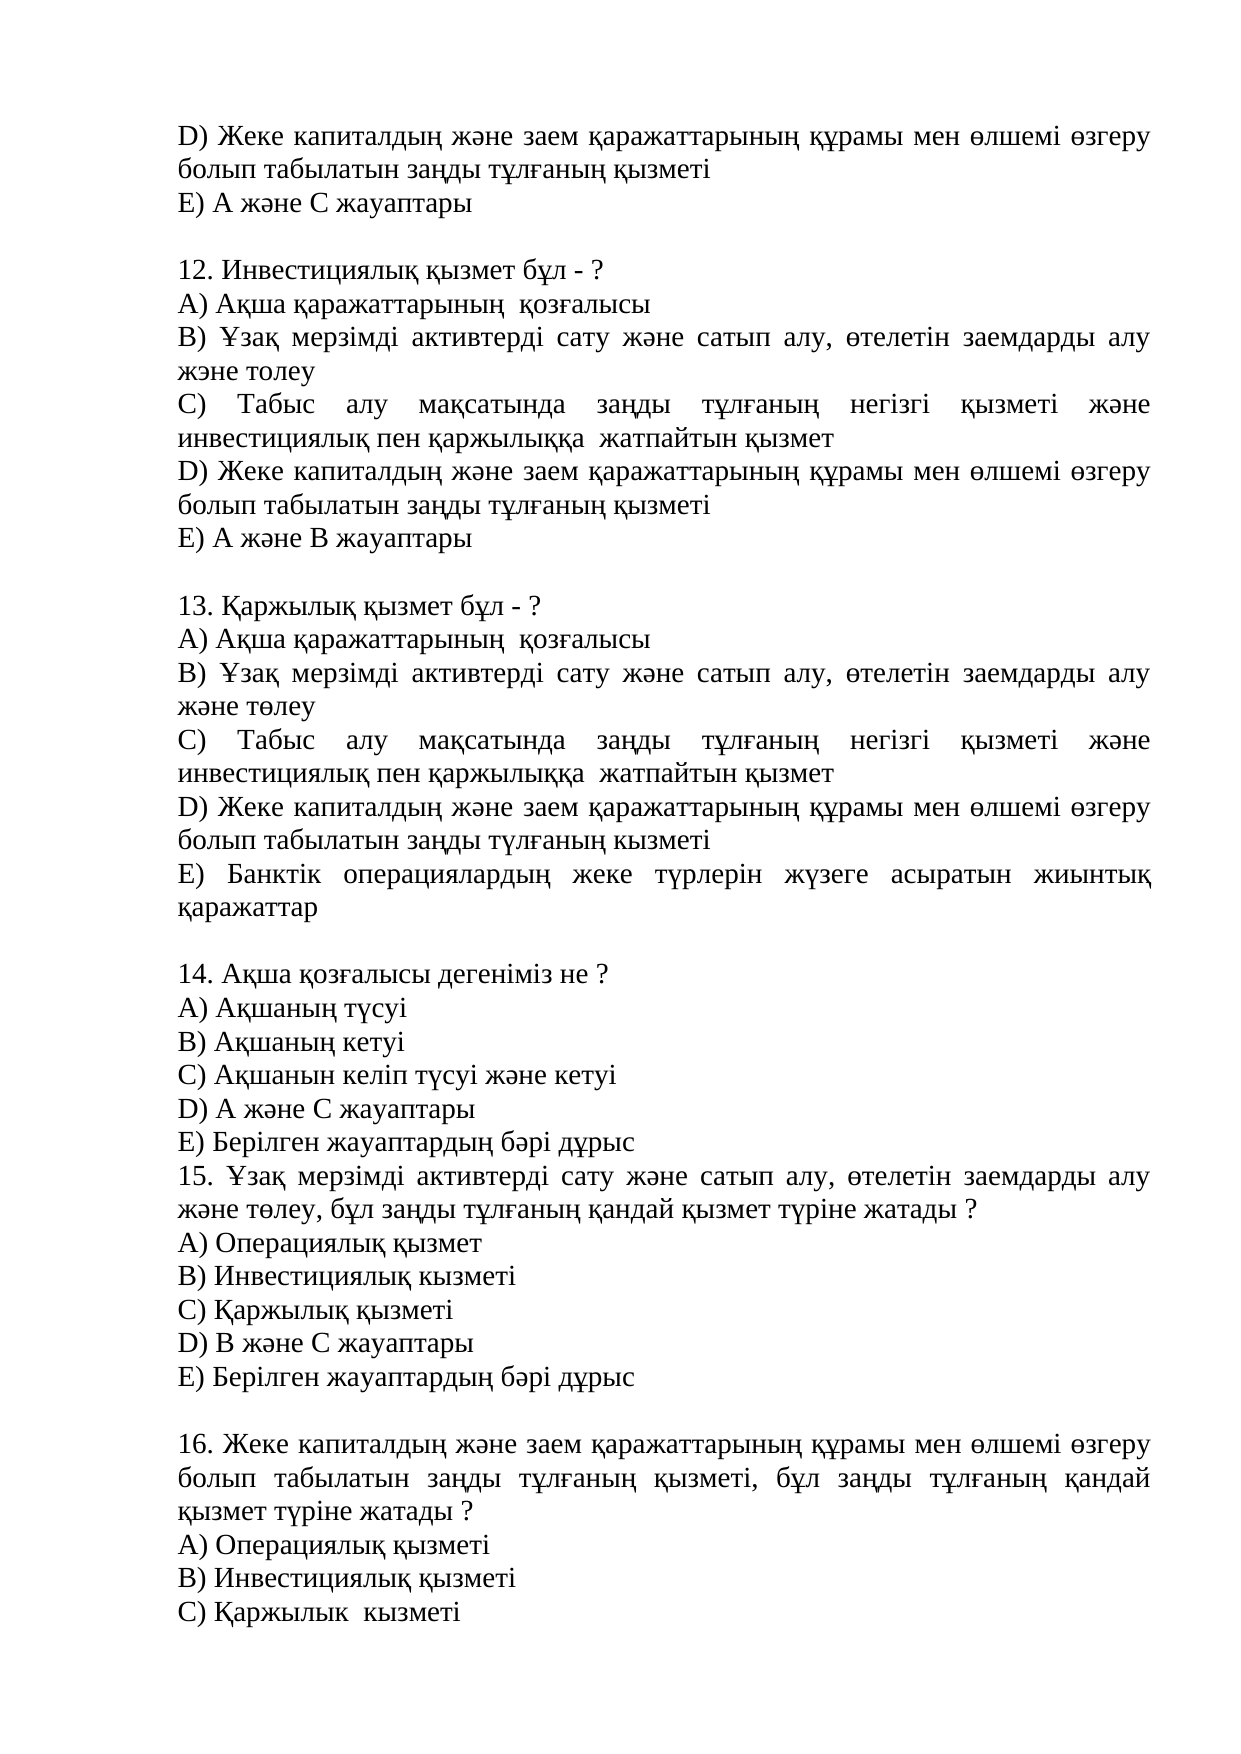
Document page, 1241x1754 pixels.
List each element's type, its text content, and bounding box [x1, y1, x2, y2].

text С) Табыс алу мақсатында заңды тұлғаның негізгі қызметі және инвестициялық пен қаржылыққа жатпайтын қызмет [177, 386, 1152, 453]
text С) Табыс алу мақсатында заңды тұлғаның негізгі қызметі және инвестициялық пен қаржылыққа жатпайтын қызмет [177, 722, 1152, 789]
text С) Қаржылык кызметі [177, 1594, 1152, 1627]
text В) Ұзақ мерзімді активтерді сату және сатып алу, өтелетін заемдарды алу жэне толеу [177, 319, 1152, 386]
text D) Жеке капиталдың және заем қаражаттарының құрамы мен өлшемі өзгеру болып табылатын заңды түлғаның кызметі [177, 789, 1152, 856]
text Е) Банктік операциялардың жеке түрлерін жүзеге асыратын жиынтық қаражаттар [177, 856, 1152, 923]
text 15. Ұзақ мерзімді активтерді сату және сатып алу, өтелетін заемдарды алу және төлеу, бұл заңды тұлғаның қандай қызмет түріне жатады ? [177, 1158, 1152, 1225]
text D) Жеке капиталдың және заем қаражаттарының құрамы мен өлшемі өзгеру болып табылатын заңды тұлғаның қызметі [177, 118, 1152, 185]
text С) Ақшанын келіп түсуі және кетуі [177, 1057, 1152, 1091]
text А) Ақшаның түсуі [177, 990, 1152, 1024]
text В) Инвестициялық кызметі [177, 1258, 1152, 1292]
text В) Ұзақ мерзімді активтерді сату және сатып алу, өтелетін заемдарды алу және төлеу [177, 655, 1152, 722]
text Е) А және В жауаптары [177, 521, 1152, 554]
text С) Қаржылық қызметі [177, 1292, 1152, 1326]
text Е) А және С жауаптары [177, 185, 1152, 219]
text В) Ақшаның кетуі [177, 1024, 1152, 1057]
text 13. Қаржылық қызмет бұл - ? [177, 588, 1152, 621]
text 12. Инвестициялық қызмет бұл - ? [177, 252, 1152, 286]
text D) Жеке капиталдың және заем қаражаттарының құрамы мен өлшемі өзгеру болып табылатын заңды тұлғаның қызметі [177, 453, 1152, 521]
text А) Ақша қаражаттарының қозғалысы [177, 621, 1152, 655]
text D) А және С жауаптары [177, 1091, 1152, 1124]
text 16. Жеке капиталдың және заем қаражаттарының құрамы мен өлшемі өзгеру болып табылатын заңды тұлғаның қызметі, бұл заңды тұлғаның қандай қызмет түріне жатады ? [177, 1426, 1152, 1527]
text Е) Берілген жауаптардың бәрі дұрыс [177, 1124, 1152, 1158]
text Е) Берілген жауаптардың бәрі дұрыс [177, 1359, 1152, 1393]
text D) В және С жауаптары [177, 1326, 1152, 1359]
text А) Ақша қаражаттарының қозғалысы [177, 286, 1152, 319]
text 14. Ақша қозғалысы дегеніміз не ? [177, 957, 1152, 990]
text В) Инвестициялық қызметі [177, 1560, 1152, 1594]
text А) Операциялық қызметі [177, 1527, 1152, 1560]
text А) Операциялық қызмет [177, 1225, 1152, 1258]
